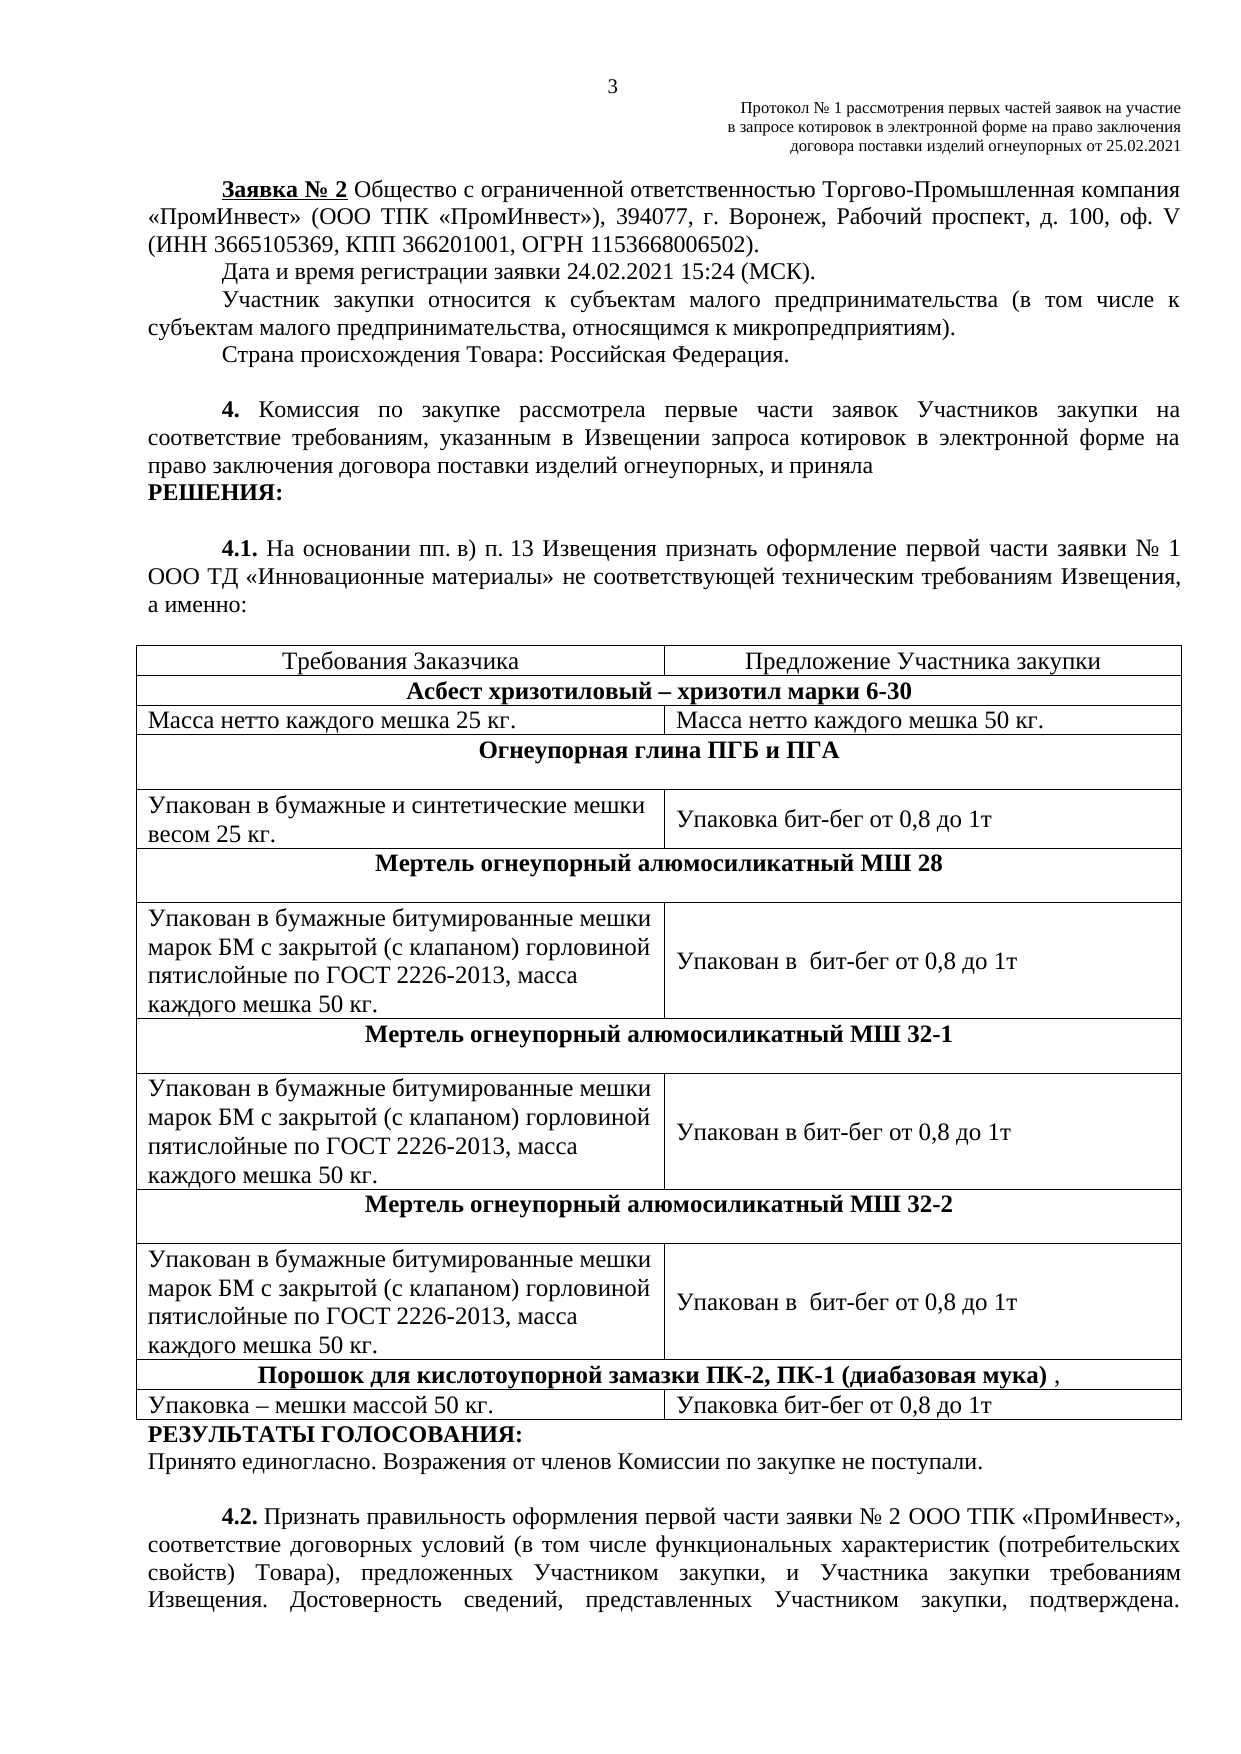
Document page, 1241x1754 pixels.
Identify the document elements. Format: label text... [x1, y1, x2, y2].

table_cell Упакован в бумажные битумированные мешки марок БМ с закрытой (с клапаном) горловиной пятислойные по ГОСТ 2226-2013, масса каждого мешка 50 кг. [137, 903, 664, 1018]
table_header Требования Заказчика [137, 646, 664, 675]
text РЕЗУЛЬТАТЫ ГОЛОСОВАНИЯ: [148, 1420, 1181, 1447]
table_cell Упаковка – мешки массой 50 кг. [137, 1390, 664, 1418]
table_cell Огнеупорная глина ПГБ и ПГА [137, 735, 1181, 789]
table_cell Масса нетто каждого мешка 50 кг. [665, 706, 1181, 734]
subtitle Заявка № 2 Общество с ограниченной ответственностью Торгово-Промышленная компания «ПромИнвест» (ООО ТПК «ПромИнвест»), 394077, г. Воронеж, Рабочий проспект, д. 100, оф. V (ИНН 3665105369, КПП 366201001, ОГРН 1153668006502). [148, 174, 1181, 257]
table_cell Упакован в бумажные и синтетические мешки весом 25 кг. [137, 790, 664, 847]
table_cell Мертель огнеупорный алюмосиликатный МШ 32-2 [137, 1190, 1181, 1243]
text 4. Комиссия по закупке рассмотрела первые части заявок Участников закупки на соответствие требованиям, указанным в Извещении запроса котировок в электронной форме на право заключения договора поставки изделий огнеупорных, и приняла [148, 395, 1181, 478]
table_cell Упакован в бумажные битумированные мешки марок БМ с закрытой (с клапаном) горловиной пятислойные по ГОСТ 2226-2013, масса каждого мешка 50 кг. [137, 1244, 664, 1359]
table_cell Упакован в бумажные битумированные мешки марок БМ с закрытой (с клапаном) горловиной пятислойные по ГОСТ 2226-2013, масса каждого мешка 50 кг. [137, 1074, 664, 1188]
text РЕШЕНИЯ: [148, 478, 1181, 506]
table_cell Асбест хризотиловый – хризотил марки 6-30 [137, 676, 1181, 704]
table_cell Упаковка бит-бег от 0,8 до 1т [665, 1390, 1181, 1418]
table_cell Мертель огнеупорный алюмосиликатный МШ 32-1 [137, 1019, 1181, 1072]
subtitle Дата и время регистрации заявки 24.02.2021 15:24 (МСК). [148, 257, 1181, 285]
text Страна происхождения Товара: Российская Федерация. [148, 340, 1181, 368]
table_cell Порошок для кислотоупорной замазки ПК-2, ПК-1 (диабазовая мука) , [137, 1360, 1181, 1389]
table_cell Упаковка бит-бег от 0,8 до 1т [665, 790, 1181, 847]
table_cell Мертель огнеупорный алюмосиликатный МШ 28 [137, 849, 1181, 902]
table_cell Упакован в бит-бег от 0,8 до 1т [665, 1074, 1181, 1188]
table_cell Упакован в бит-бег от 0,8 до 1т [665, 903, 1181, 1018]
text Принято единогласно. Возражения от членов Комиссии по закупке не поступали. [148, 1447, 1181, 1475]
table_header Предложение Участника закупки [665, 646, 1181, 675]
table_cell Масса нетто каждого мешка 25 кг. [137, 706, 664, 734]
text 4.1. На основании пп. в) п. 13 Извещения признать оформление первой части заявки № 1 ООО ТД «Инновационные материалы» не соответствующей техническим требованиям Извещения, а именно: [148, 533, 1181, 617]
table_cell Упакован в бит-бег от 0,8 до 1т [665, 1244, 1181, 1359]
